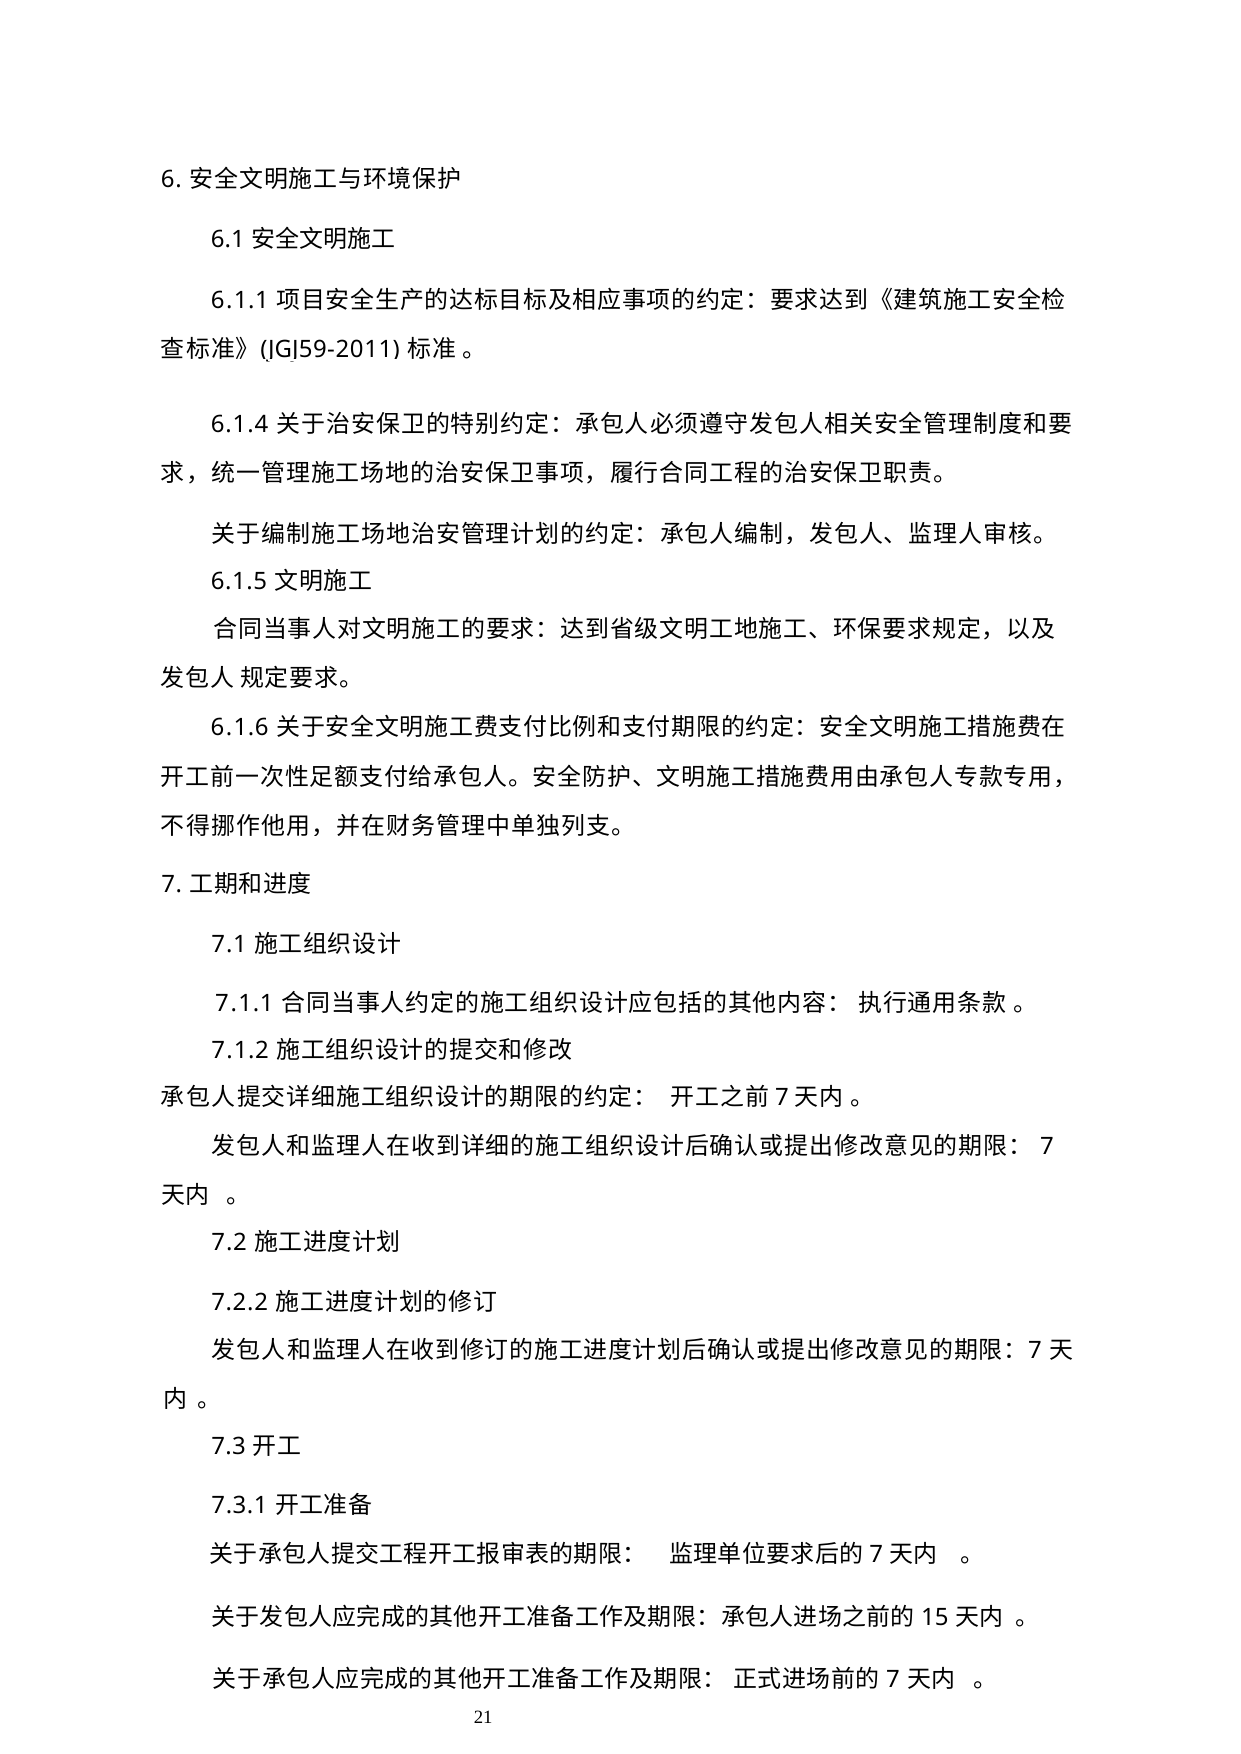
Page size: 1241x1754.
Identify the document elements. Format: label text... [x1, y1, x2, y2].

text 6.1.6 关于安全文明施工费支付比例和支付期限的约定：安全文明施工措施费在 开工前一次性足额支付给承包人。安全防护、文明施工措施费用由承包人专款专用， 不得挪作他用，并在财务管理中单独列支。 [160, 707, 1078, 841]
text 承包人提交详细施工组织设计的期限的约定： 开工之前7天内 。 [160, 1079, 1087, 1112]
text 7.1.2 施工组织设计的提交和修改 [211, 1032, 1087, 1065]
text 6.1.1 项目安全生产的达标目标及相应事项的约定：要求达到《建筑施工安全检查标准》(JGJ59-2011) 标准 。 [161, 281, 1078, 364]
text 7.1 施工组织设计 [211, 926, 1087, 959]
text 7.2.2 施工进度计划的修订 [211, 1283, 1087, 1317]
text 发包人和监理人在收到详细的施工组织设计后确认或提出修改意见的期限： 7 天内 。 [161, 1127, 1059, 1210]
text 7.3 开工 [211, 1428, 1087, 1461]
text 6.1.4 关于治安保卫的特别约定：承包人必须遵守发包人相关安全管理制度和要求，统一管理施工场地的治安保卫事项，履行合同工程的治安保卫职责。 [161, 404, 1078, 488]
text 7.1.1 合同当事人约定的施工组织设计应包括的其他内容： 执行通用条款 。 [160, 985, 1087, 1018]
text 7.3.1 开工准备 [211, 1487, 1087, 1520]
text 7.2 施工进度计划 [211, 1224, 1087, 1257]
text 关于承包人提交工程开工报审表的期限： 监理单位要求后的 7 天内 。 [160, 1534, 1087, 1569]
text 合同当事人对文明施工的要求：达到省级文明工地施工、环保要求规定，以及发包人 规定要求。 [160, 610, 1078, 693]
text 发包人和监理人在收到修订的施工进度计划后确认或提出修改意见的期限：7 天 内 。 [163, 1331, 1078, 1414]
text 6. 安全文明施工与环境保护 [161, 161, 1087, 194]
text 6.1.5 文明施工 [211, 563, 1087, 596]
text 关于编制施工场地治安管理计划的约定：承包人编制，发包人、监理人审核。 [211, 516, 1087, 549]
text 关于发包人应完成的其他开工准备工作及期限：承包人进场之前的 15 天内 。 [160, 1597, 1087, 1632]
text 关于承包人应完成的其他开工准备工作及期限： 正式进场前的 7 天内 。 [160, 1660, 1087, 1695]
text 7. 工期和进度 [161, 866, 1087, 899]
text 6.1 安全文明施工 [211, 221, 1087, 254]
